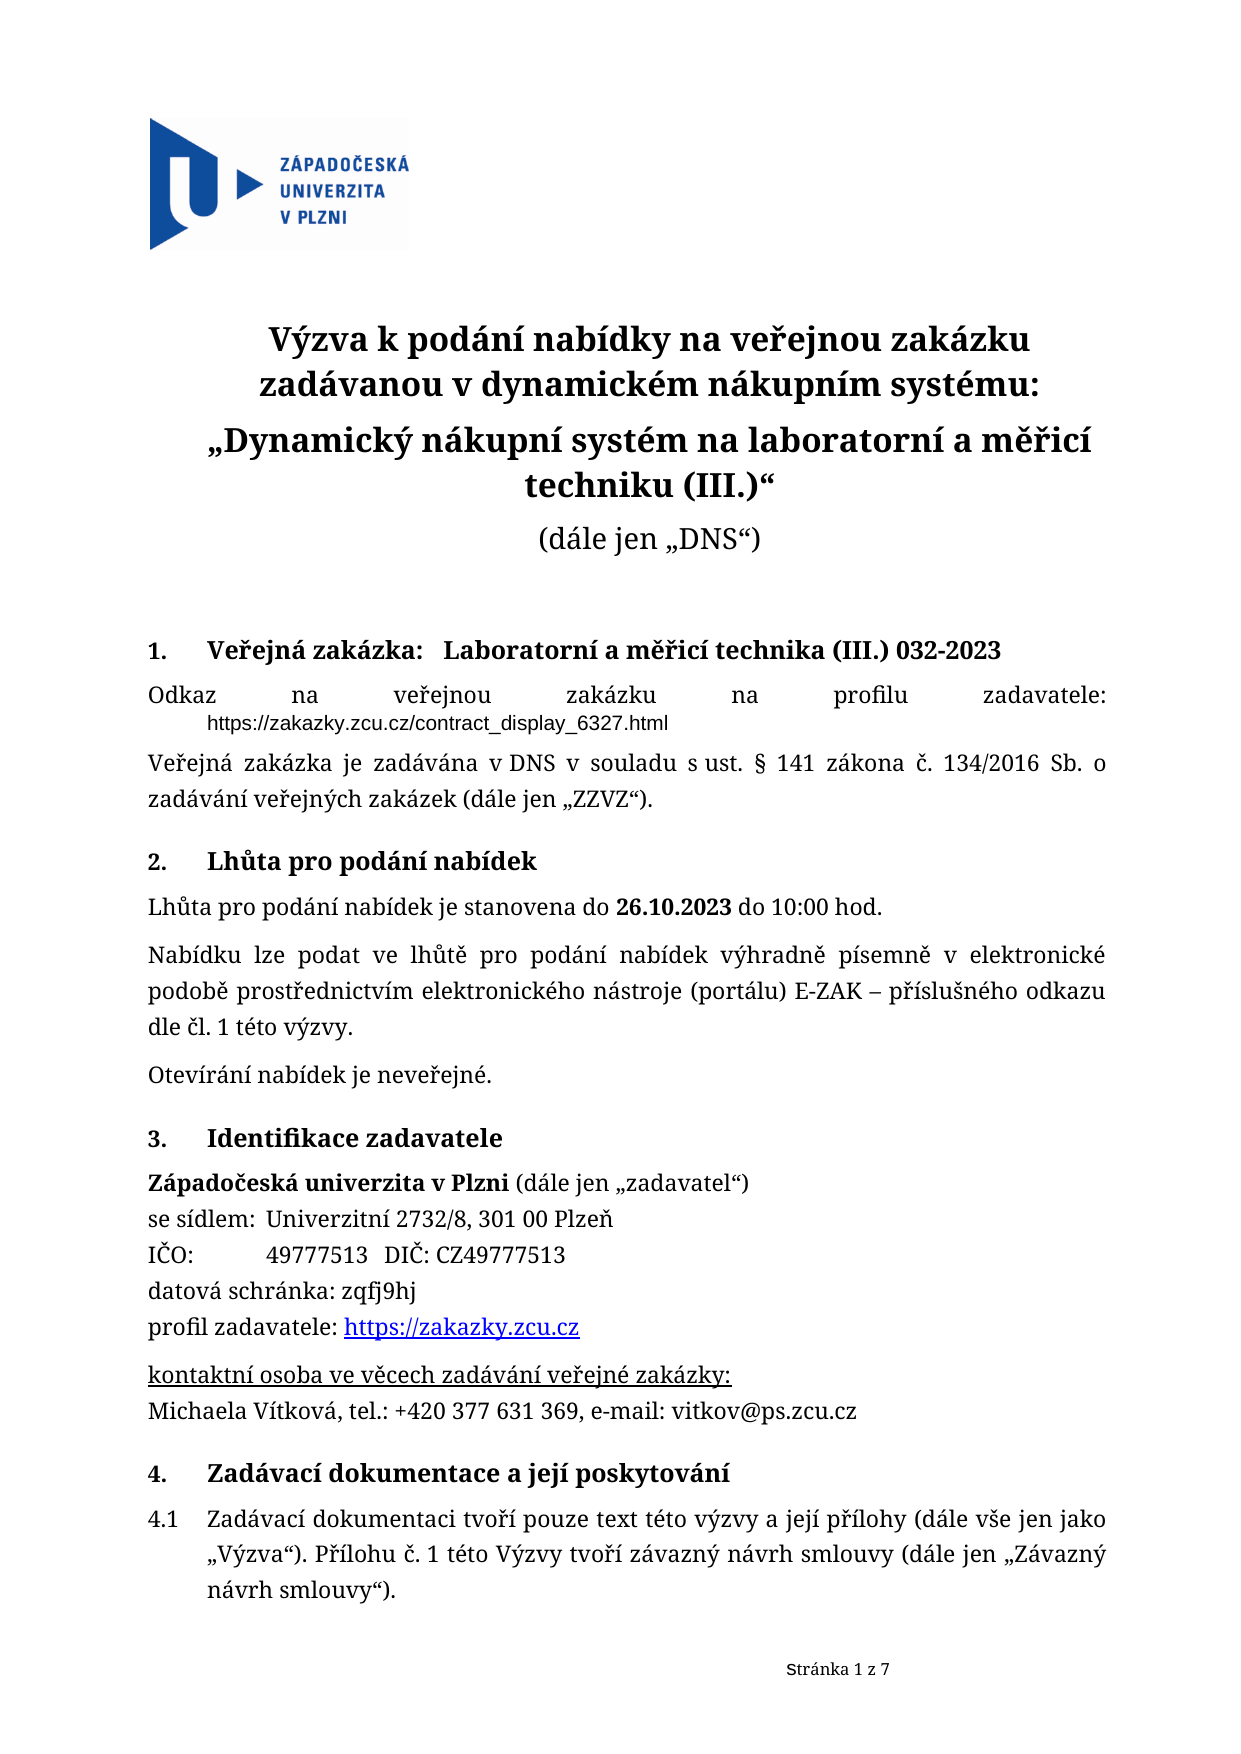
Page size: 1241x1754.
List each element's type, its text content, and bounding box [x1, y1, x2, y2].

list Zadávací dokumentaci tvoří pouze text této výzvy a její přílohy (dále vše jen jako „Výzva“). Přílohu č. 1 této Výzvy tvoří závazný návrh smlouvy (dále jen „Závazný návrh smlouvy“). [148, 1502, 1107, 1606]
text Veřejná zakázka je zadávána v DNS v souladu s ust. § 141 zákona č. 134/2016 Sb. o zadávání veřejných zakázek (dále jen „ZZVZ“). [148, 747, 1107, 814]
subtitle Lhůta pro podání nabídek [148, 844, 1107, 878]
picture [150, 118, 409, 250]
text kontaktní osoba ve věcech zadávání veřejné zakázky: [148, 1359, 1107, 1390]
text IČO: 49777513 DIČ: CZ49777513 [148, 1239, 1107, 1270]
text Nabídku lze podat ve lhůtě pro podání nabídek výhradně písemně v elektronické podobě prostřednictvím elektronického nástroje (portálu) E-ZAK – příslušného odkazu dle čl. 1 této výzvy. [148, 939, 1107, 1042]
text „Dynamický nákupní systém na laboratorní a měřicí techniku (III.)“ [192, 417, 1107, 508]
text se sídlem: Univerzitní 2732/8, 301 00 Plzeň [148, 1203, 1107, 1234]
subtitle Zadávací dokumentace a její poskytování [148, 1456, 1107, 1490]
text datová schránka: zqfj9hj [148, 1275, 1107, 1306]
text Odkaz na veřejnou zakázku na profilu zadavatele: https://zakazky.zcu.cz/contract_display_6327.html [148, 679, 1107, 735]
subtitle Veřejná zakázka: Laboratorní a měřicí technika (III.) 032-2023 [148, 633, 1107, 667]
text Západočeská univerzita v Plzni (dále jen „zadavatel“) [148, 1167, 1107, 1198]
text profil zadavatele: https://zakazky.zcu.cz [148, 1311, 1107, 1342]
text Otevírání nabídek je neveřejné. [148, 1059, 1107, 1091]
text Lhůta pro podání nabídek je stanovena do 26.10.2023 do 10:00 hod. [148, 891, 1107, 922]
text Výzva k podání nabídky na veřejnou zakázku zadávanou v dynamickém nákupním systému: [192, 316, 1107, 406]
subtitle Identifikace zadavatele [148, 1120, 1107, 1154]
text Michaela Vítková, tel.: +420 377 631 369, e-mail: vitkov@ps.zcu.cz [148, 1395, 1107, 1426]
text (dále jen „DNS“) [192, 518, 1107, 558]
